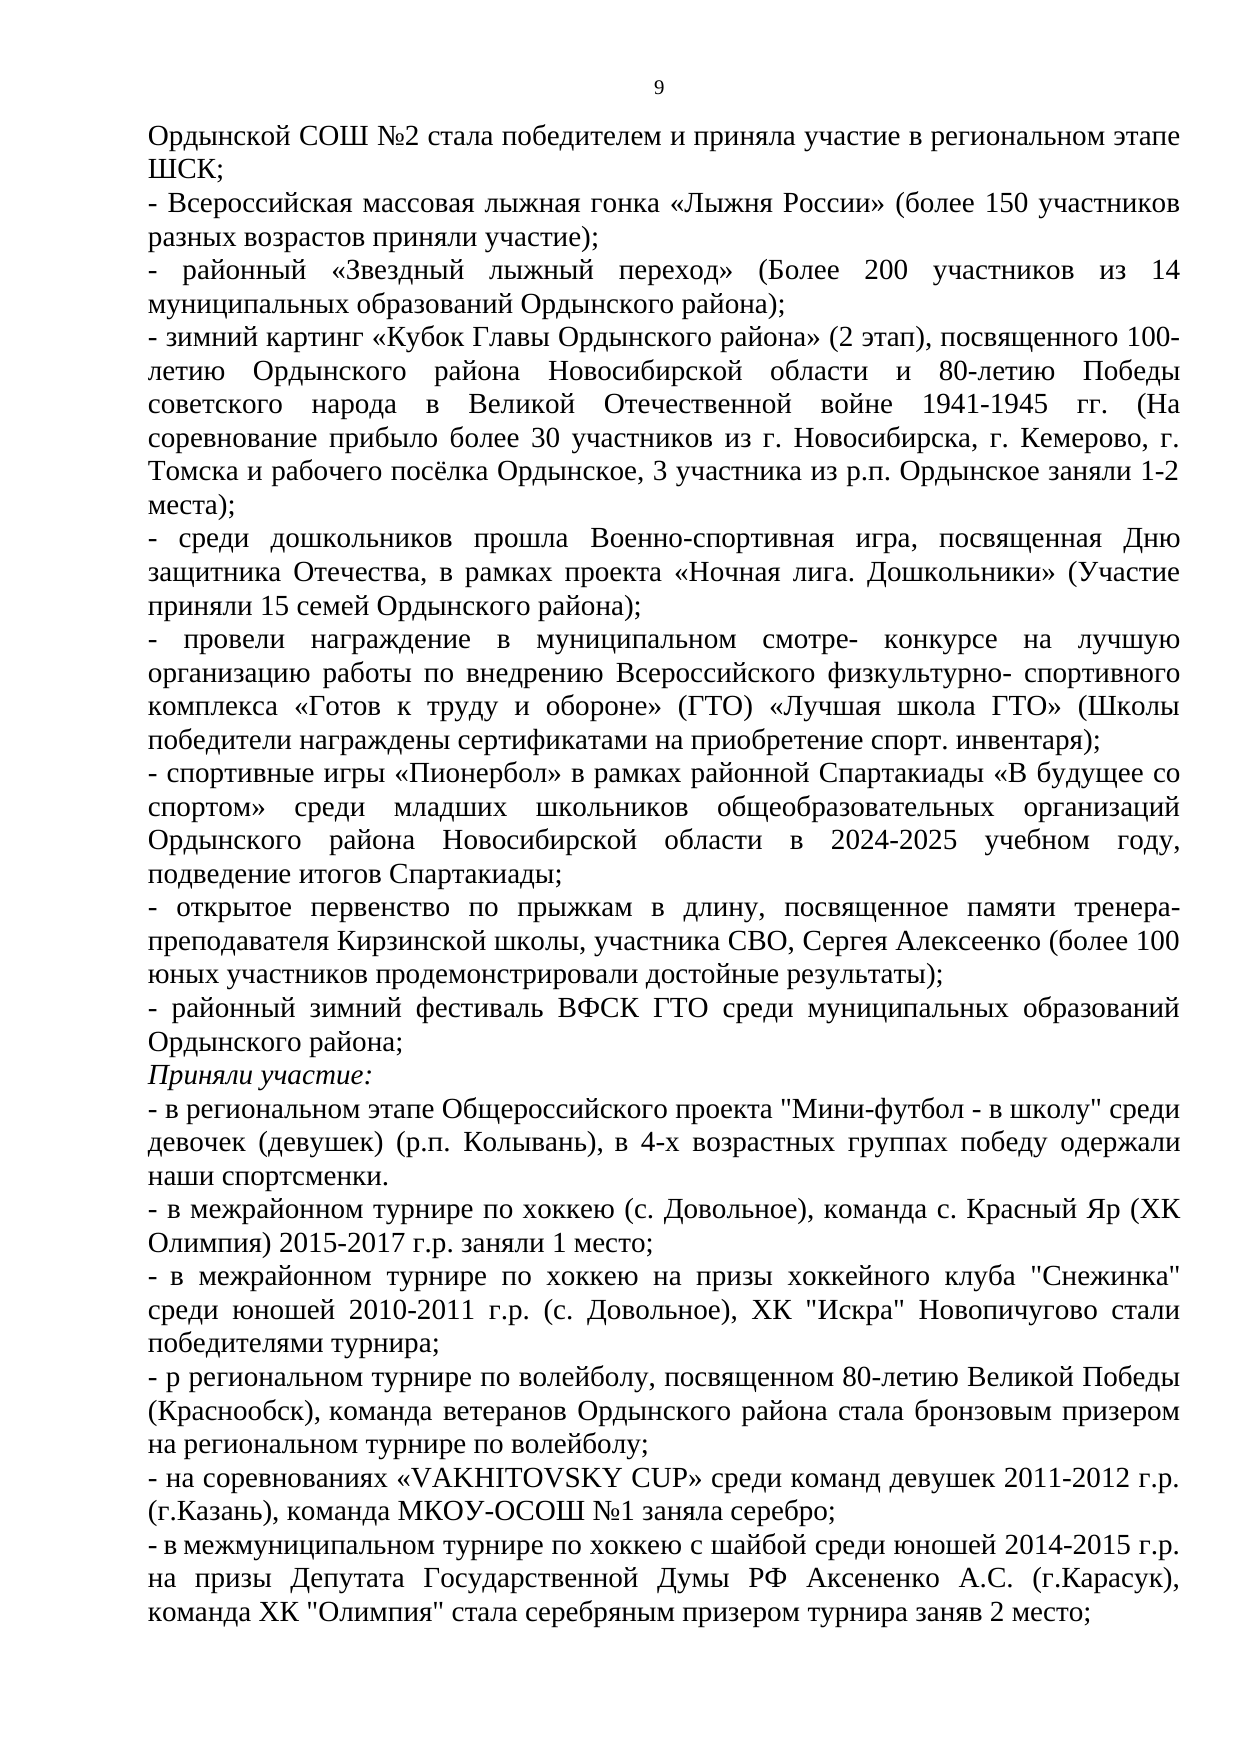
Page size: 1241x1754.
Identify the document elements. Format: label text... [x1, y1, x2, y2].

text - р региональном турнире по волейболу, посвященном 80-летию Великой Победы (Краснообск), команда ветеранов Ордынского района стала бронзовым призером на региональном турнире по волейболу; [148, 1359, 1181, 1460]
text - в межрайонном турнире по хоккею на призы хоккейного клуба "Снежинка" среди юношей 2010-2011 г.р. (с. Довольное), ХК "Искра" Новопичугово стали победителями турнира; [148, 1258, 1181, 1359]
text - районный зимний фестиваль ВФСК ГТО среди муниципальных образований Ордынского района; [148, 990, 1181, 1057]
text Приняли участие: [148, 1057, 1181, 1091]
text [148, 118, 1181, 185]
text - зимний картинг «Кубок Главы Ордынского района» (2 этап), посвященного 100-летию Ордынского района Новосибирской области и 80-летию Победы советского народа в Великой Отечественной войне 1941-1945 гг. (На соревнование прибыло более 30 участников из г. Новосибирска, г. Кемерово, г. Томска и рабочего посёлка Ордынское, 3 участника из р.п. Ордынское заняли 1-2 места); [148, 319, 1181, 521]
text - среди дошкольников прошла Военно-спортивная игра, посвященная Дню защитника Отечества, в рамках проекта «Ночная лига. Дошкольники» (Участие приняли 15 семей Ордынского района); [148, 521, 1181, 621]
text - открытое первенство по прыжкам в длину, посвященное памяти тренера-преподавателя Кирзинской школы, участника СВО, Сергея Алексеенко (более 100 юных участников продемонстрировали достойные результаты); [148, 889, 1181, 990]
text - на соревнованиях «VAKHITOVSKY CUP» среди команд девушек 2011-2012 г.р. (г.Казань), команда МКОУ-ОСОШ №1 заняла серебро; [148, 1460, 1181, 1527]
text - районный «Звездный лыжный переход» (Более 200 участников из 14 муниципальных образований Ордынского района); [148, 252, 1181, 319]
text - в региональном этапе Общероссийского проекта "Мини-футбол - в школу" среди девочек (девушек) (р.п. Колывань), в 4-х возрастных группах победу одержали наши спортсменки. [148, 1091, 1181, 1191]
text - в межмуниципальном турнире по хоккею с шайбой среди юношей 2014-2015 г.р. на призы Депутата Государственной Думы РФ Аксененко А.С. (г.Карасук), команда ХК "Олимпия" стала серебряным призером турнира заняв 2 место; [148, 1527, 1181, 1627]
text - провели награждение в муниципальном смотре- конкурсе на лучшую организацию работы по внедрению Всероссийского физкультурно- спортивного комплекса «Готов к труду и обороне» (ГТО) «Лучшая школа ГТО» (Школы победители награждены сертификатами на приобретение спорт. инвентаря); [148, 621, 1181, 755]
text - Всероссийская массовая лыжная гонка «Лыжня России» (более 150 участников разных возрастов приняли участие); [148, 185, 1181, 252]
text - в межрайонном турнире по хоккею (с. Довольное), команда с. Красный Яр (ХК Олимпия) 2015-2017 г.р. заняли 1 место; [148, 1191, 1181, 1258]
text - спортивные игры «Пионербол» в рамках районной Спартакиады «В будущее со спортом» среди младших школьников общеобразовательных организаций Ордынского района Новосибирской области в 2024-2025 учебном году, подведение итогов Спартакиады; [148, 755, 1181, 889]
